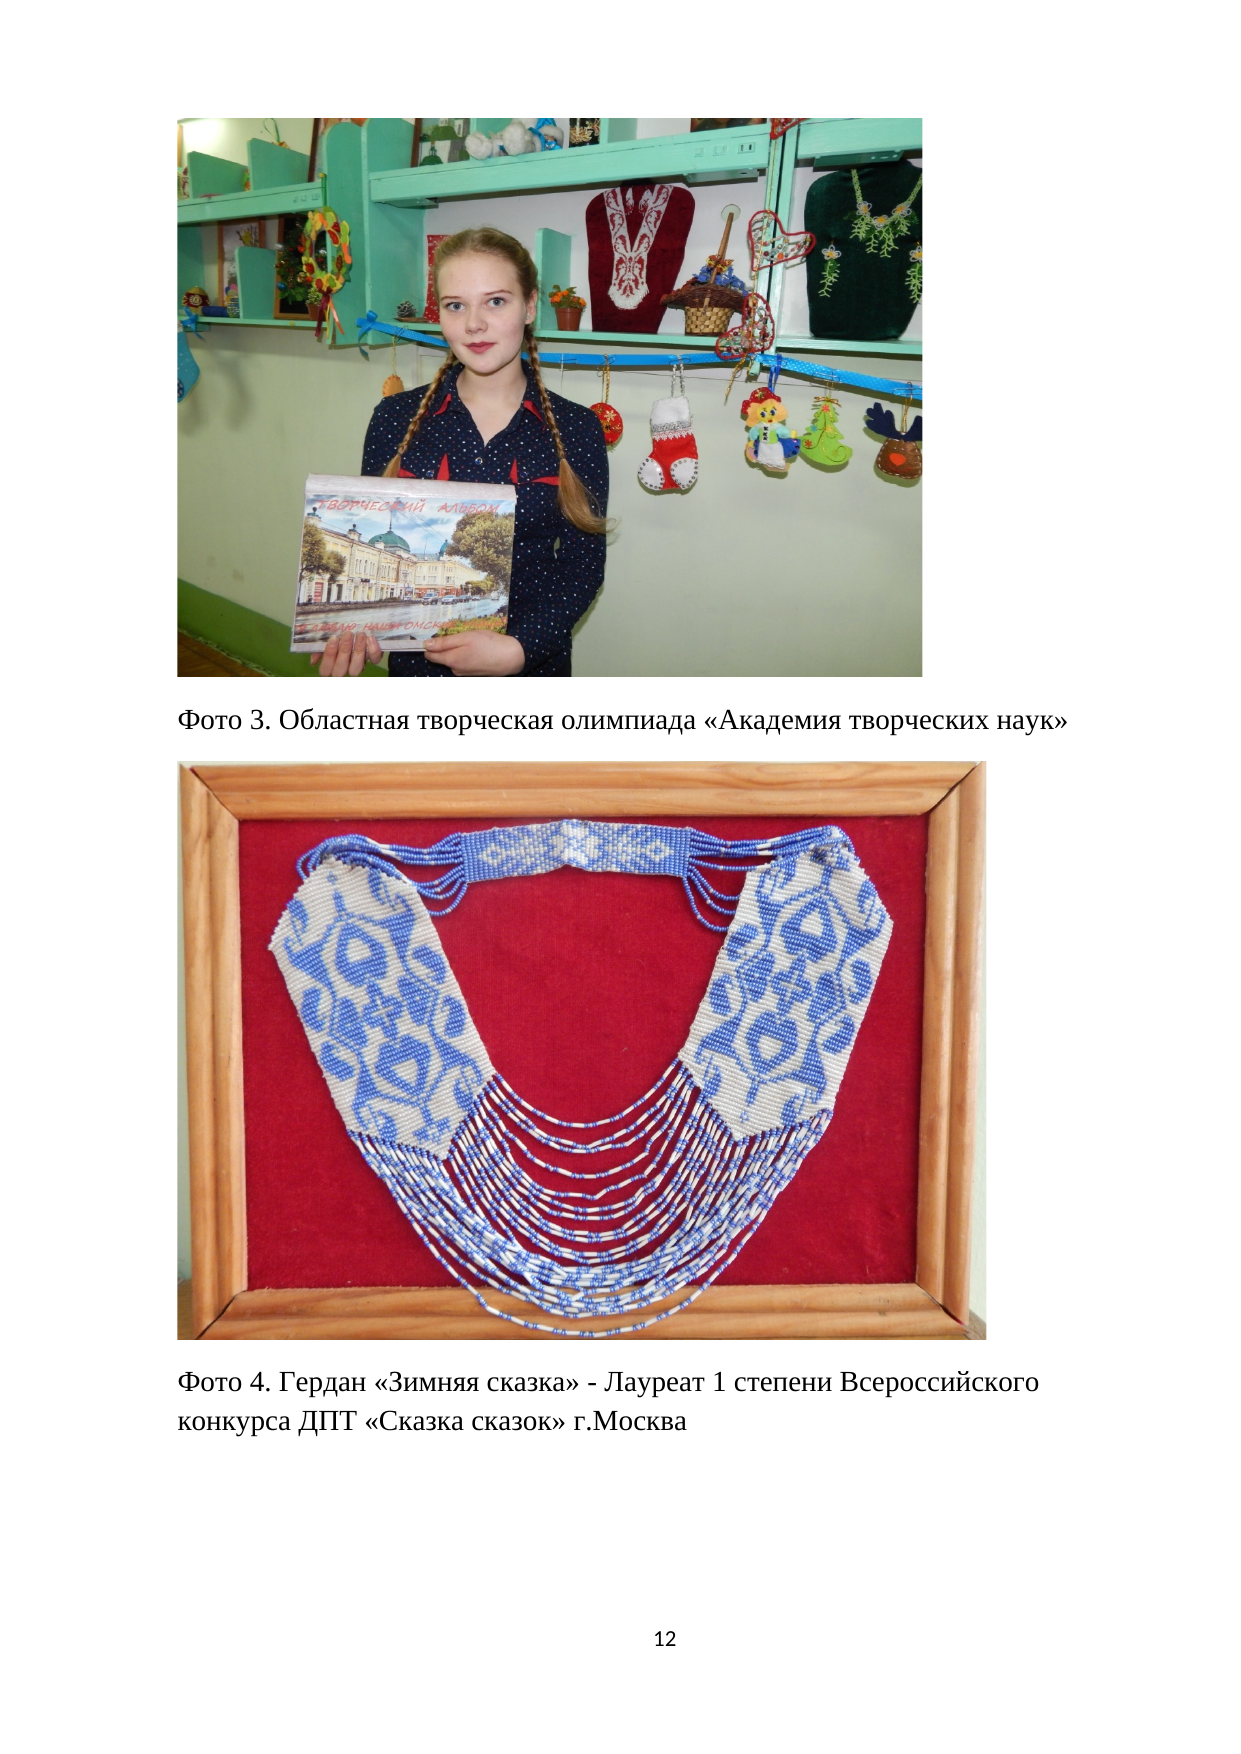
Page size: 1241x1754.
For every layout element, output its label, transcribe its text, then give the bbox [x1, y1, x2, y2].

text Фото 4. Гердан «Зимняя сказка» - Лауреат 1 степени Всероссийского конкурса ДПТ «Сказка сказок» г.Москва [177, 1364, 1152, 1436]
picture [177, 118, 923, 677]
picture [177, 761, 987, 1340]
text Фото 3. Областная творческая олимпиада «Академия творческих наук» [177, 702, 1152, 736]
